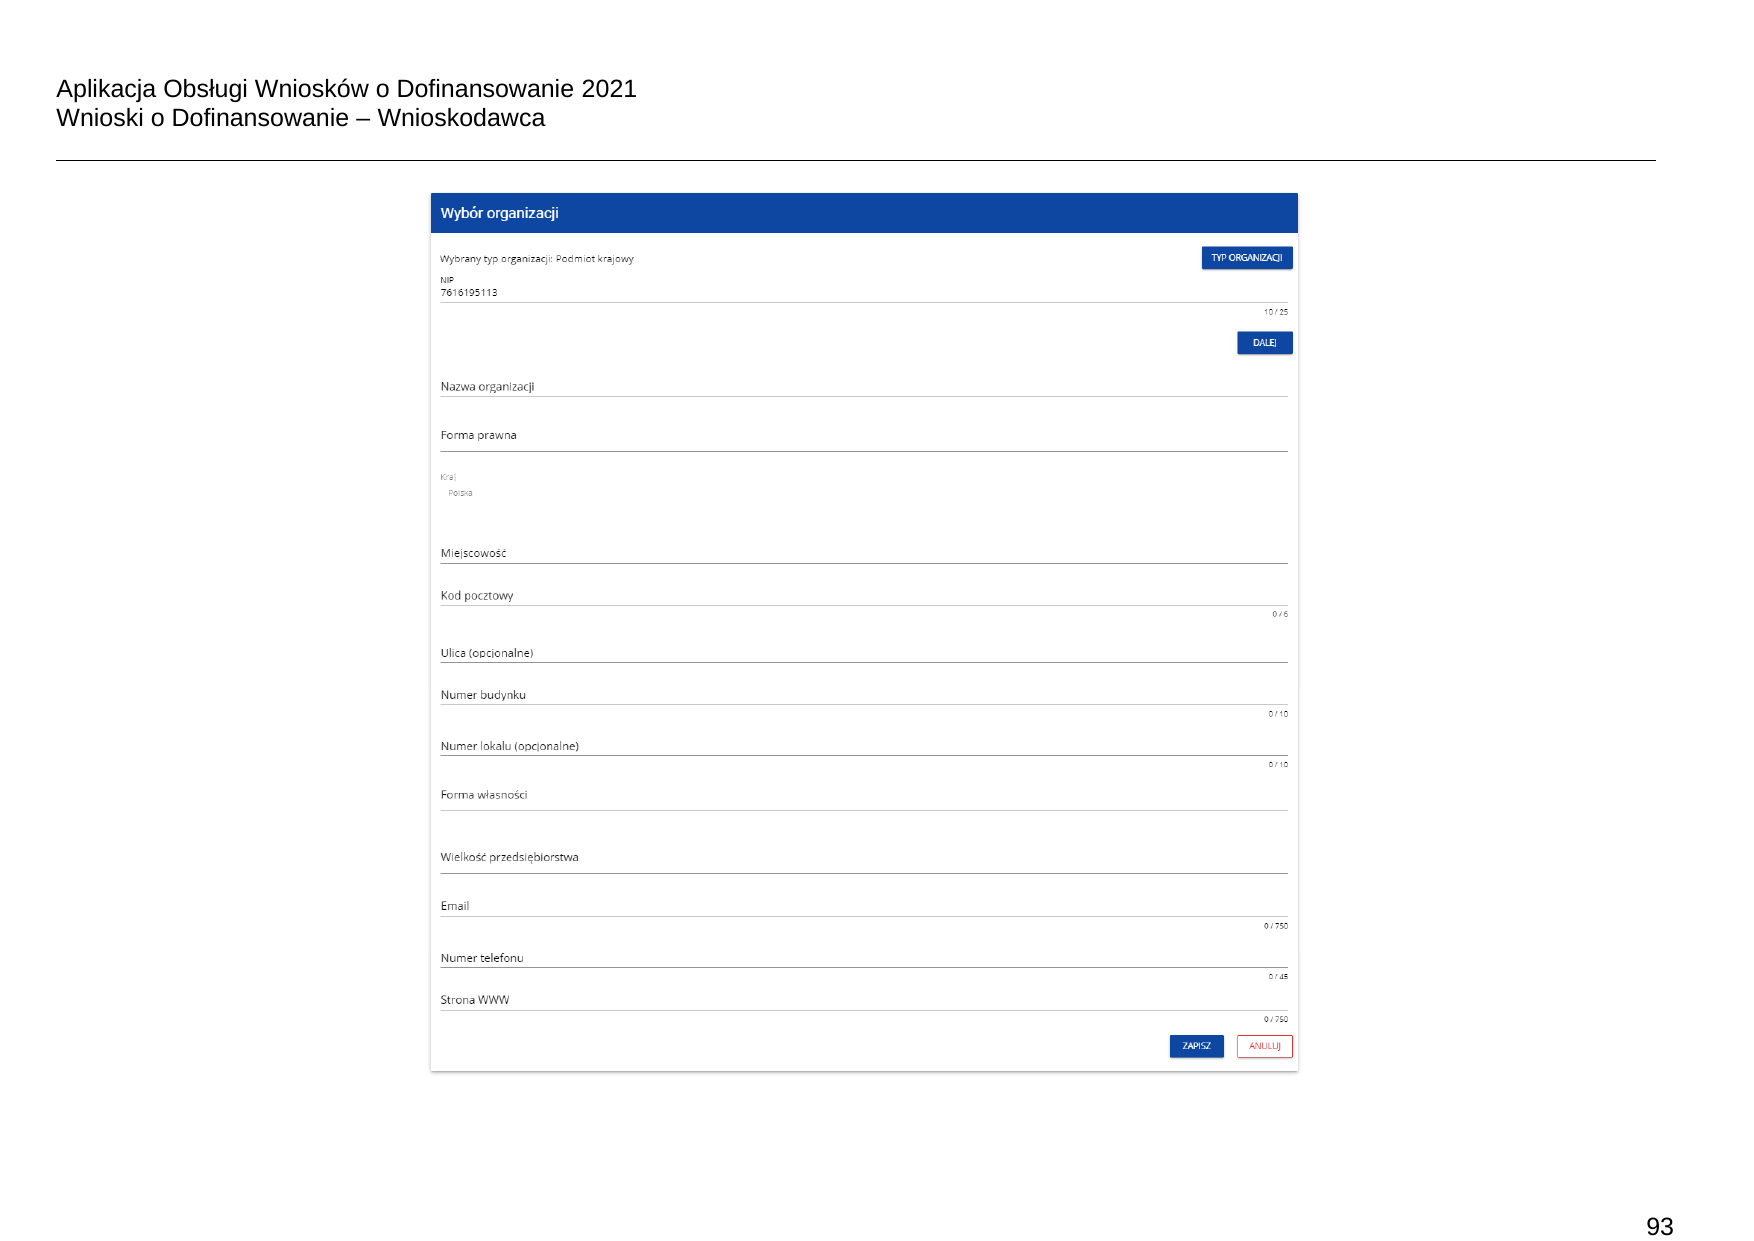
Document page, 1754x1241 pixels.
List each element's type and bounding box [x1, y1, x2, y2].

picture [426, 192, 1305, 1078]
